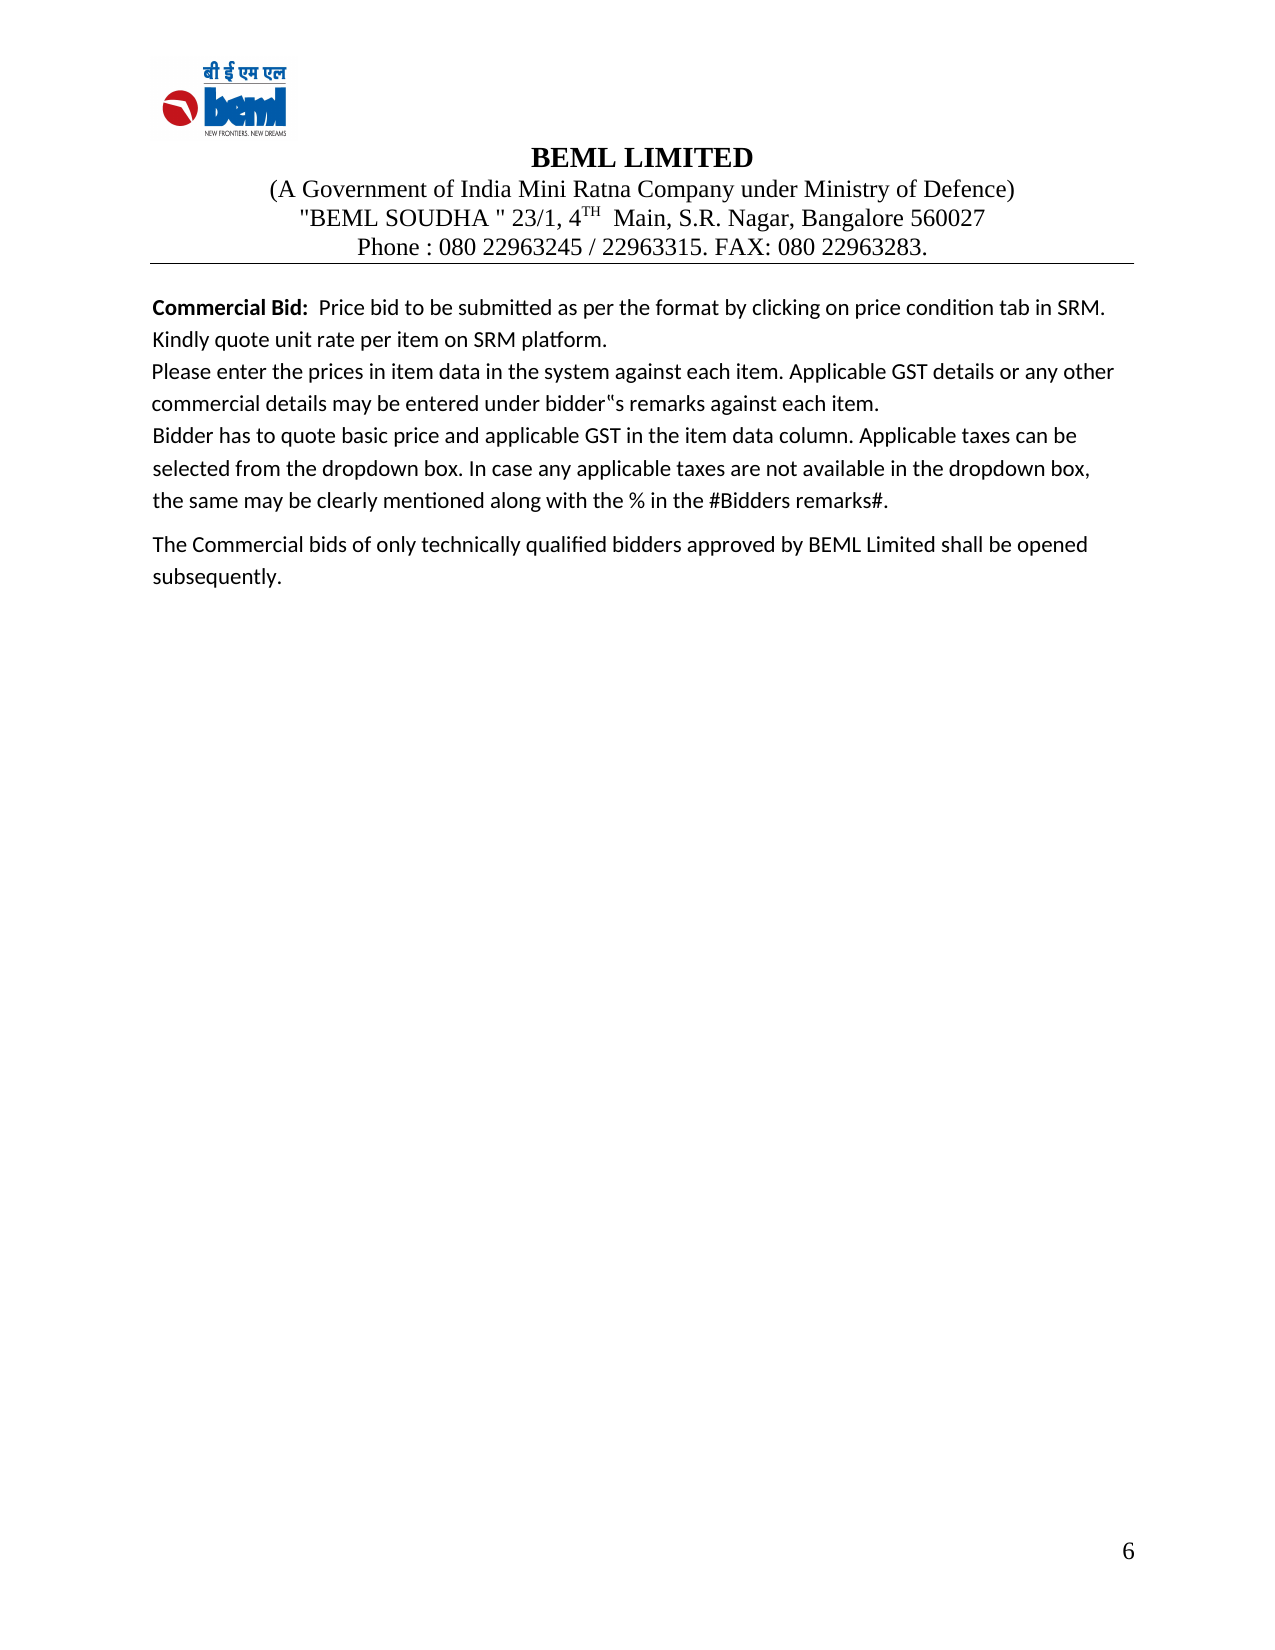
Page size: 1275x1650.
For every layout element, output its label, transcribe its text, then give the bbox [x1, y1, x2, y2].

text Please enter the prices in item data in the system against each item. Applicable GST details or any other commercial details may be entered under bidder‟s remarks against each item. [151, 357, 1134, 417]
text The Commercial bids of only technically qualified bidders approved by BEML Limited shall be opened subsequently. [152, 530, 1134, 590]
picture [150, 56, 299, 141]
text Bidder has to quote basic price and applicable GST in the item data column. Applicable taxes can be selected from the dropdown box. In case any applicable taxes are not available in the dropdown box, the same may be clearly mentioned along with the % in the #Bidders remarks#. [152, 422, 1127, 514]
text Commercial Bid: Price bid to be submitted as per the format by clicking on price condition tab in SRM. Kindly quote unit rate per item on SRM platform. [152, 293, 1134, 353]
